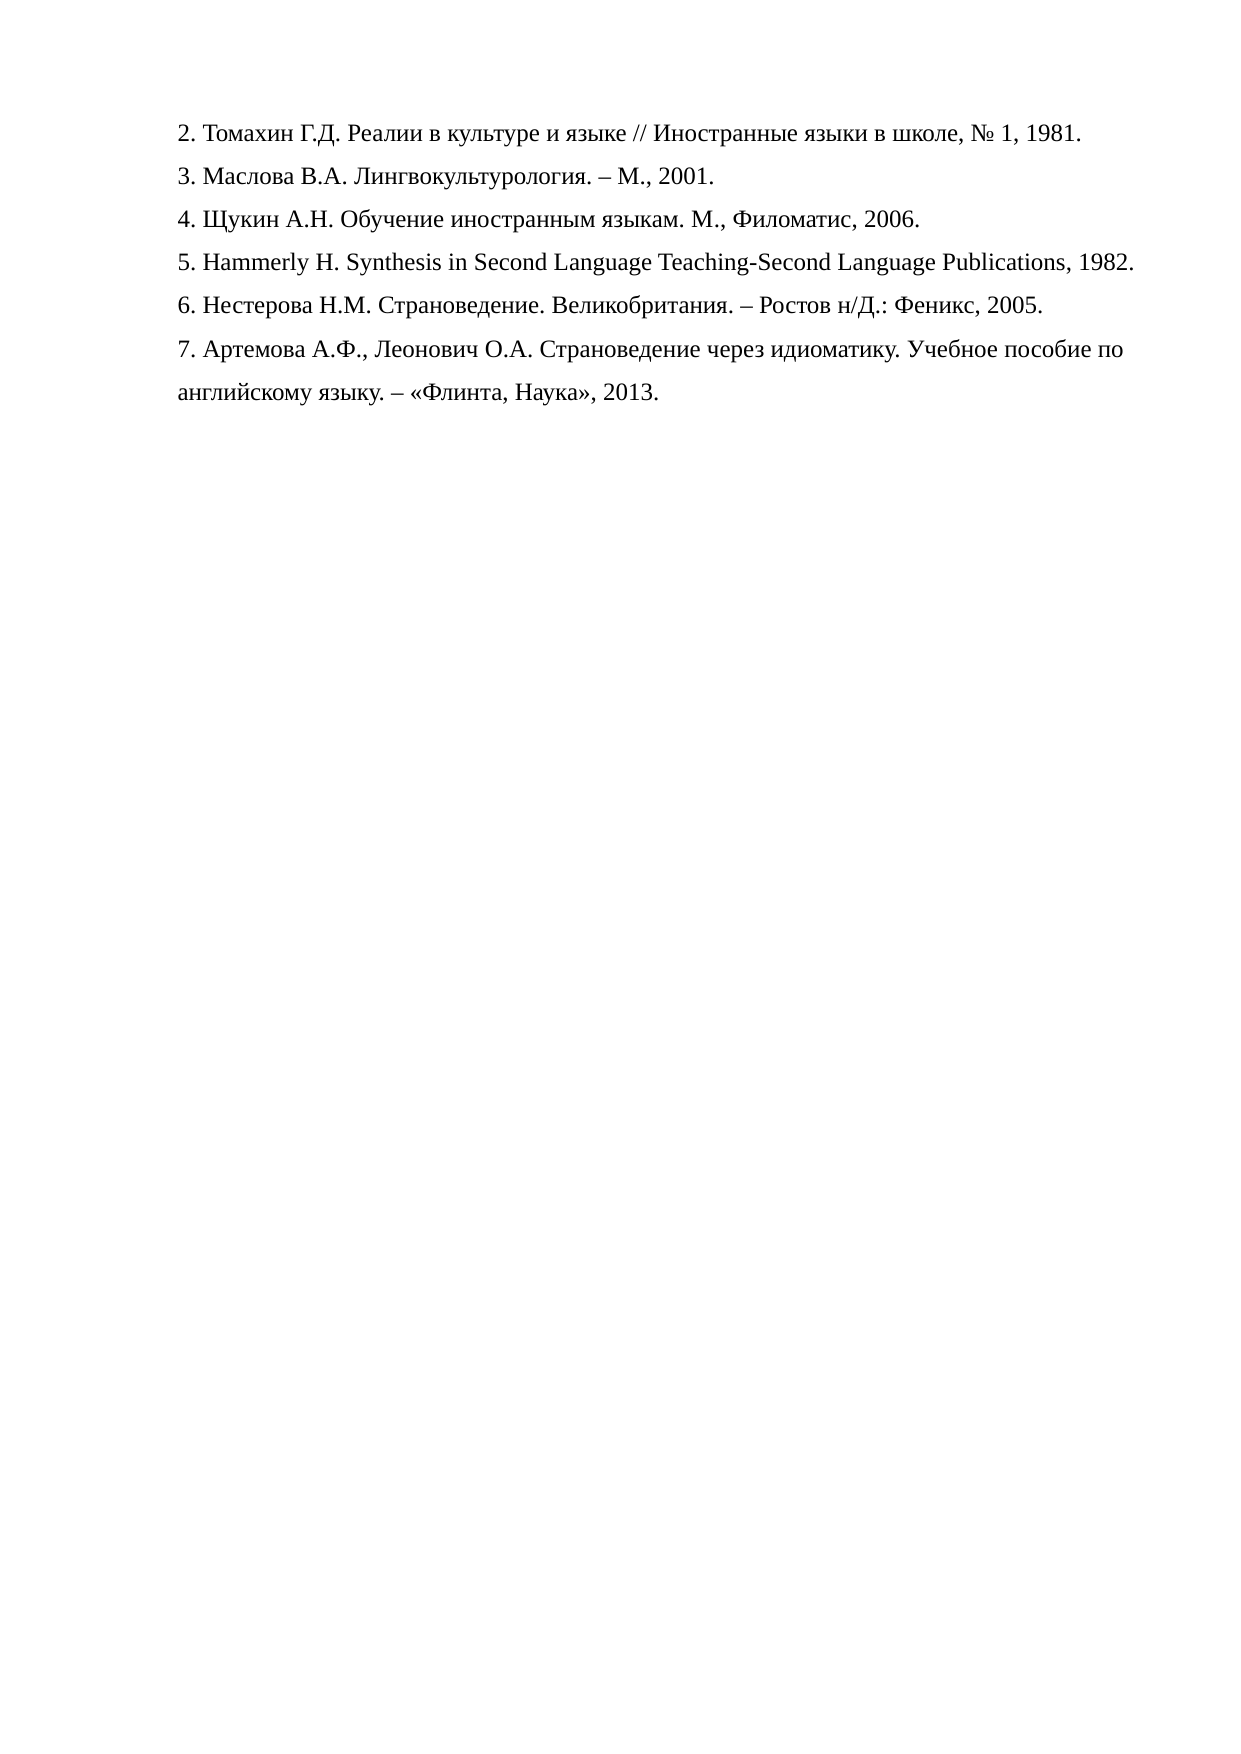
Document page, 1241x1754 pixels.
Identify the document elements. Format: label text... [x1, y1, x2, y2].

text 3. Маслова В.А. Лингвокультурология. – М., 2001. [177, 161, 1152, 190]
text 5. Hammerly H. Synthesis in Second Language Teaching-Second Language Publications, 1982. 6. Нестерова Н.М. Страноведение. Великобритания. – Ростов н/Д.: Феникс, 2005. [177, 247, 1152, 319]
text английскому языку. – «Флинта, Наука», 2013. [177, 377, 1152, 406]
text 4. Щукин А.Н. Обучение иностранным языкам. М., Филоматис, 2006. [177, 204, 1152, 233]
text 2. Томахин Г.Д. Реалии в культуре и языке // Иностранные языки в школе, № 1, 1981. [177, 118, 1152, 147]
text 7. Артемова А.Ф., Леонович О.А. Страноведение через идиоматику. Учебное пособие по [177, 334, 1152, 362]
